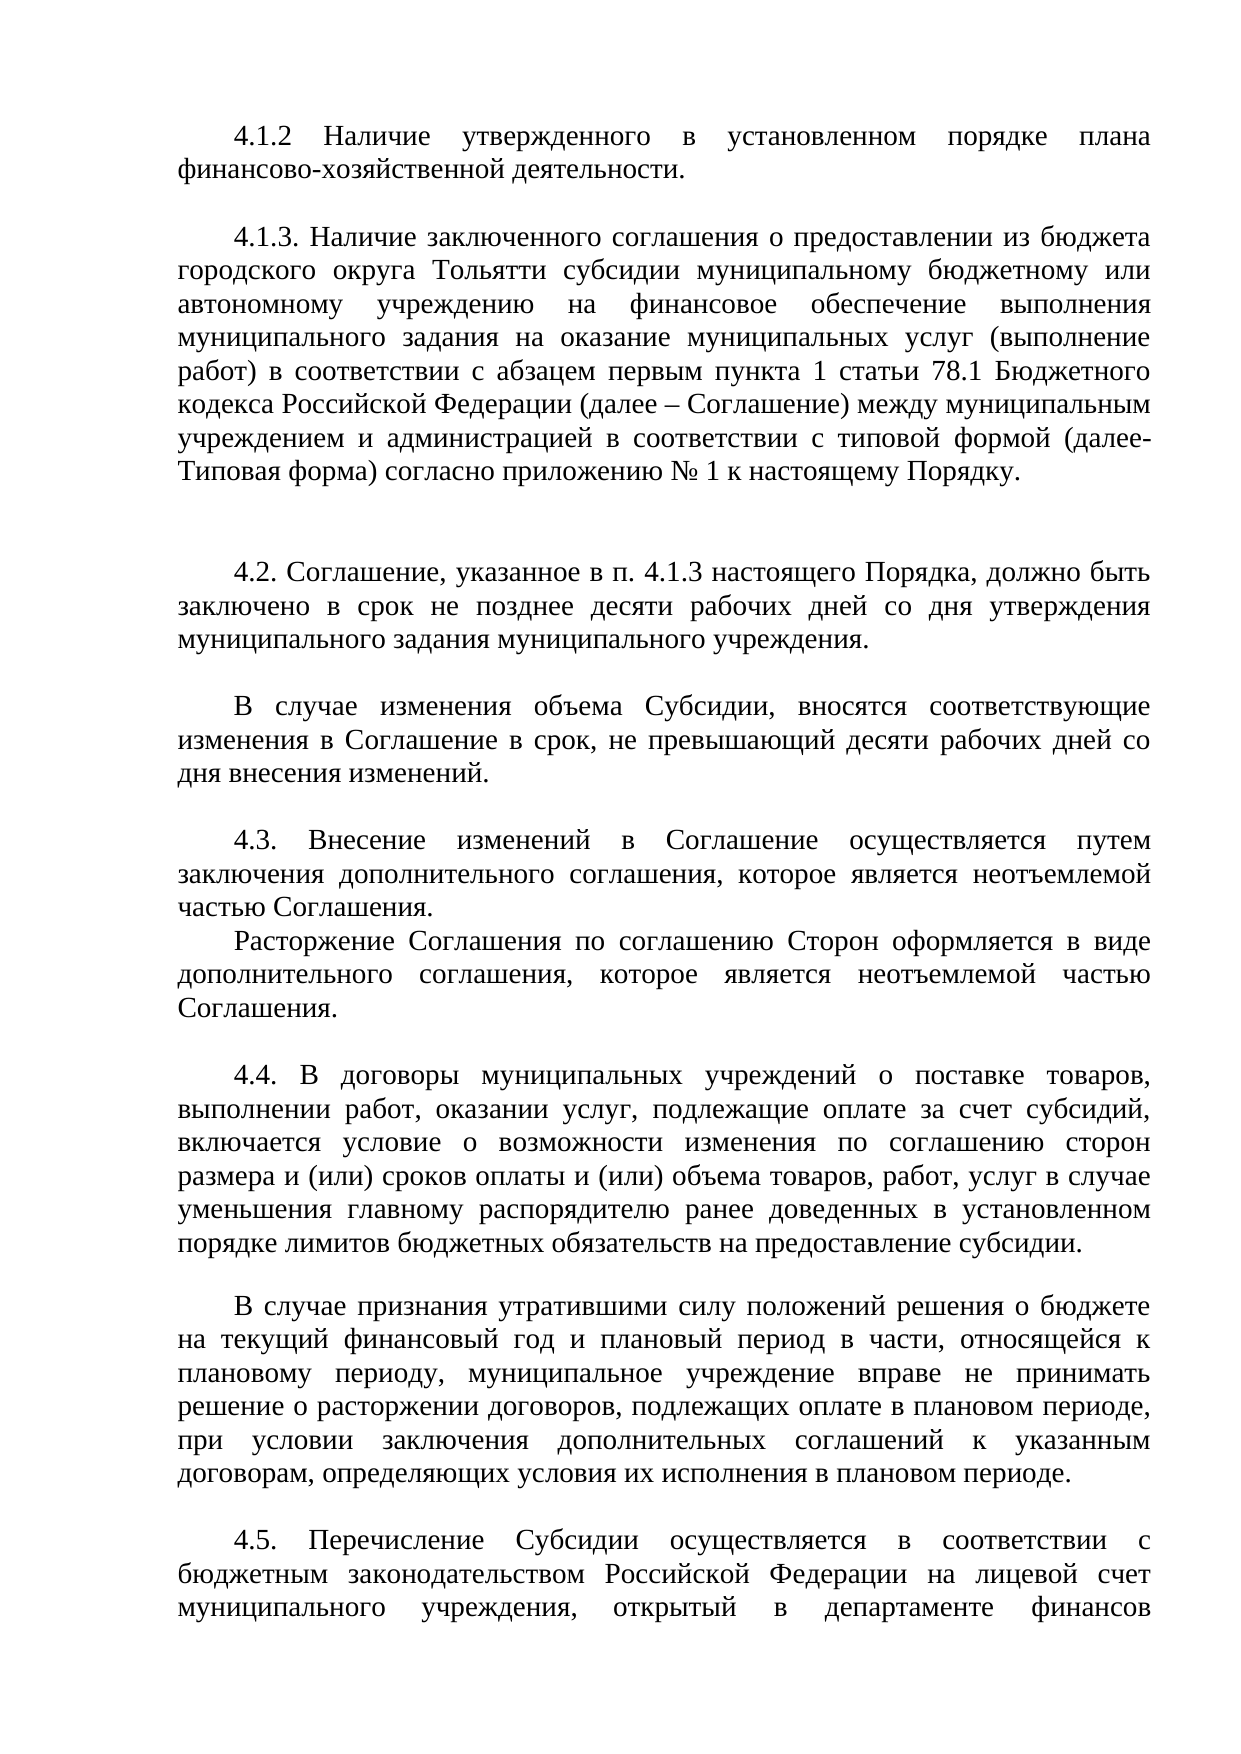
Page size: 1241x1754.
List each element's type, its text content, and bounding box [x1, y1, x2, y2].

text В случае изменения объема Субсидии, вносятся соответствующие изменения в Соглашение в срок, не превышающий десяти рабочих дней со дня внесения изменений. [177, 688, 1152, 789]
text В случае признания утратившими силу положений решения о бюджете на текущий финансовый год и плановый период в части, относящейся к плановому периоду, муниципальное учреждение вправе не принимать решение о расторжении договоров, подлежащих оплате в плановом периоде, при условии заключения дополнительных соглашений к указанным договорам, определяющих условия их исполнения в плановом периоде. [177, 1288, 1152, 1489]
text 4.1.2 Наличие утвержденного в установленном порядке плана финансово-хозяйственной деятельности. [177, 118, 1152, 185]
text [177, 1522, 1152, 1623]
text 4.4. В договоры муниципальных учреждений о поставке товаров, выполнении работ, оказании услуг, подлежащие оплате за счет субсидий, включается условие о возможности изменения по соглашению сторон размера и (или) сроков оплаты и (или) объема товаров, работ, услуг в случае уменьшения главному распорядителю ранее доведенных в установленном порядке лимитов бюджетных обязательств на предоставление субсидии. [177, 1057, 1152, 1258]
text Расторжение Соглашения по соглашению Сторон оформляется в виде дополнительного соглашения, которое является неотъемлемой частью Соглашения. [177, 923, 1152, 1024]
text 4.1.3. Наличие заключенного соглашения о предоставлении из бюджета городского округа Тольятти субсидии муниципальному бюджетному или автономному учреждению на финансовое обеспечение выполнения муниципального задания на оказание муниципальных услуг (выполнение работ) в соответствии с абзацем первым пункта 1 статьи 78.1 Бюджетного кодекса Российской Федерации (далее – Соглашение) между муниципальным учреждением и администрацией в соответствии с типовой формой (далее-Типовая форма) согласно приложению № 1 к настоящему Порядку. [177, 219, 1152, 487]
text 4.3. Внесение изменений в Соглашение осуществляется путем заключения дополнительного соглашения, которое является неотъемлемой частью Соглашения. [177, 822, 1152, 923]
text 4.2. Соглашение, указанное в п. 4.1.3 настоящего Порядка, должно быть заключено в срок не позднее десяти рабочих дней со дня утверждения муниципального задания муниципального учреждения. [177, 554, 1152, 655]
